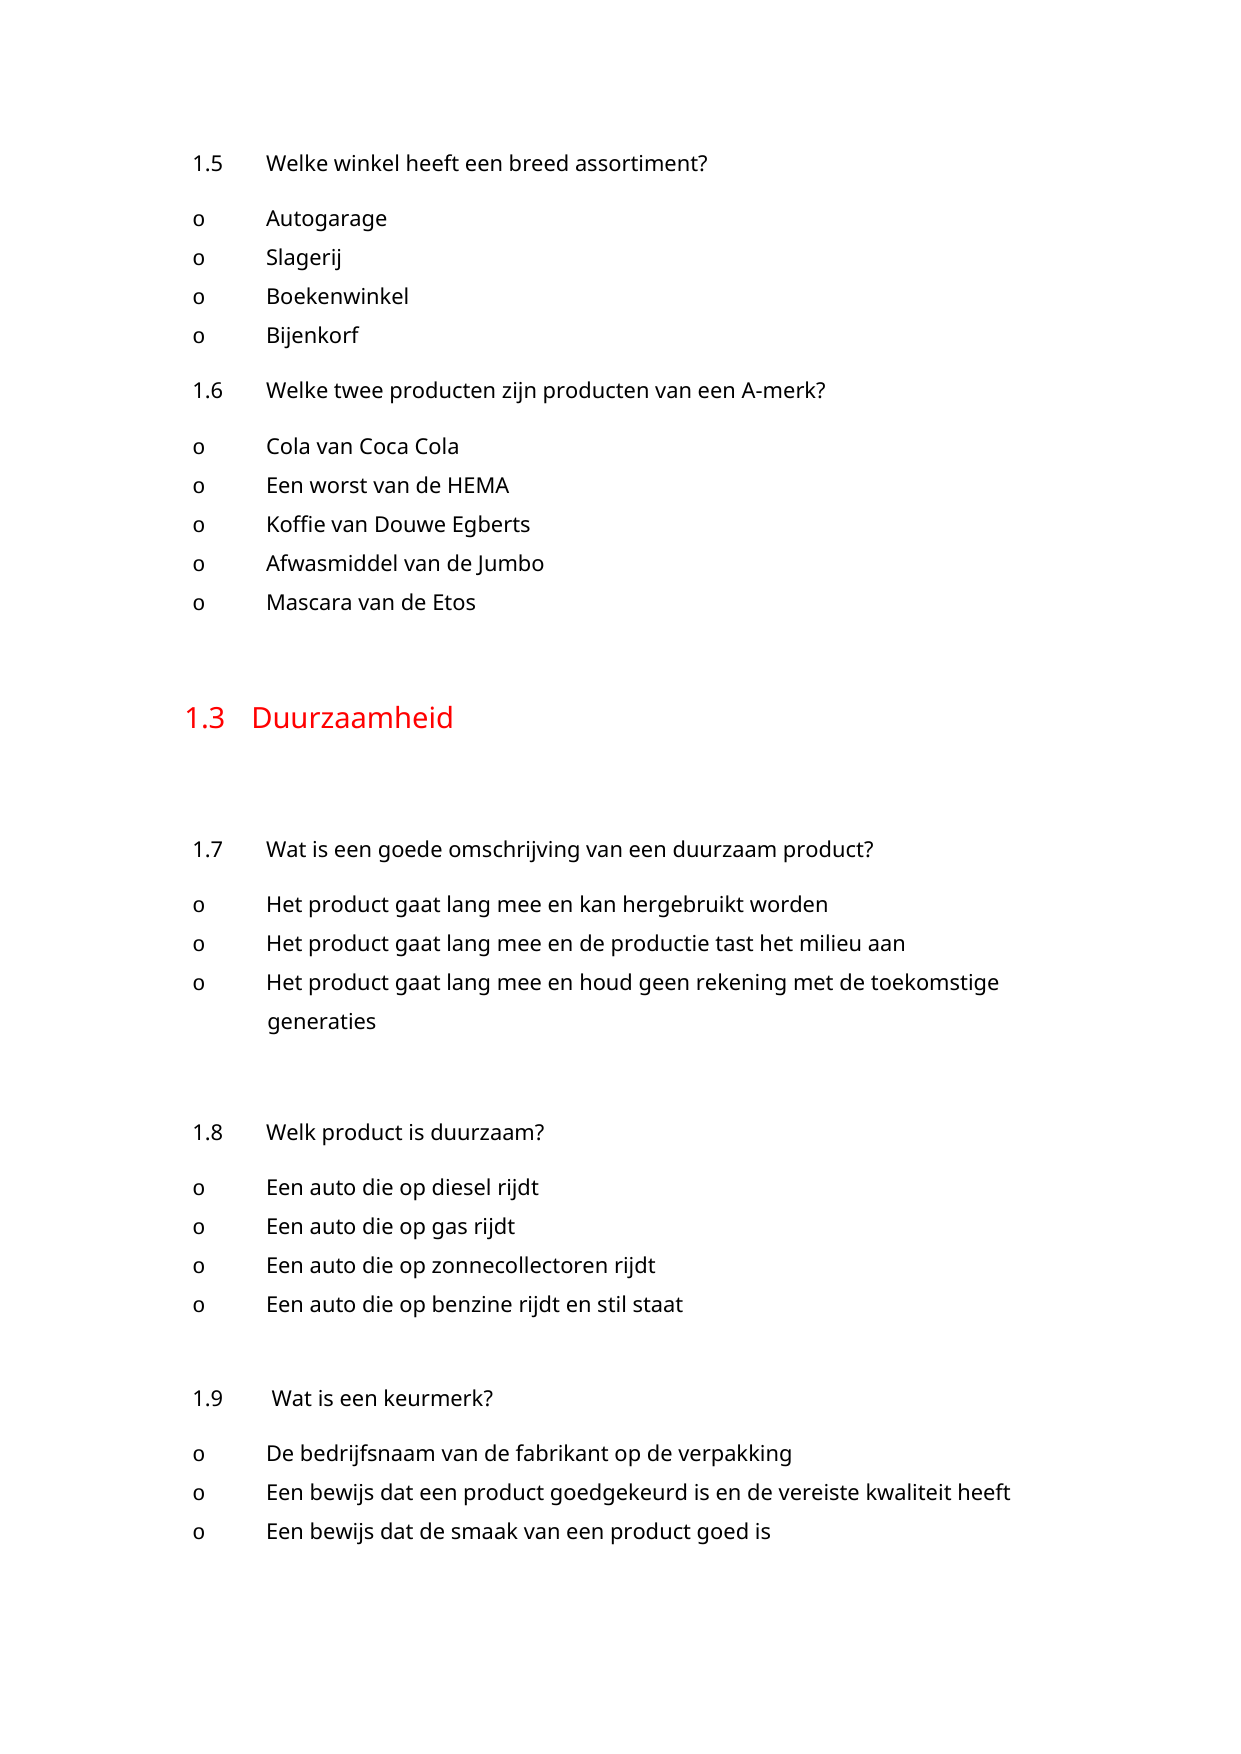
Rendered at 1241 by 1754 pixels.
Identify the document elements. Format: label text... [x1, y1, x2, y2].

list Het product gaat lang mee en houd geen rekening met de toekomstige generaties [192, 967, 1093, 1036]
list Slagerij [192, 242, 1093, 272]
list Een auto die op diesel rijdt [192, 1172, 1093, 1202]
text 1.8 Welk product is duurzaam? [148, 1117, 1093, 1146]
list Een worst van de HEMA [192, 470, 1093, 500]
list Een auto die op gas rijdt [192, 1211, 1093, 1241]
list Koffie van Douwe Egberts [192, 509, 1093, 539]
list Het product gaat lang mee en kan hergebruikt worden [192, 889, 1093, 919]
text 1.6 Welke twee producten zijn producten van een A-merk? [148, 375, 1093, 405]
list Het product gaat lang mee en de productie tast het milieu aan [192, 928, 1093, 958]
list Een auto die op benzine rijdt en stil staat [192, 1289, 1093, 1319]
list Mascara van de Etos [192, 587, 1093, 617]
list Autogarage [192, 203, 1093, 233]
list Boekenwinkel [192, 281, 1093, 311]
text 1.7 Wat is een goede omschrijving van een duurzaam product? [148, 834, 1093, 864]
text 1.5 Welke winkel heeft een breed assortiment? [148, 148, 1093, 177]
list Cola van Coca Cola [192, 431, 1093, 461]
list Bijenkorf [192, 320, 1093, 350]
list Een auto die op zonnecollectoren rijdt [192, 1250, 1093, 1280]
list Een bewijs dat de smaak van een product goed is [192, 1516, 1093, 1546]
list Een bewijs dat een product goedgekeurd is en de vereiste kwaliteit heeft [192, 1477, 1093, 1507]
list De bedrijfsnaam van de fabrikant op de verpakking [192, 1438, 1093, 1468]
list Afwasmiddel van de Jumbo [192, 548, 1093, 578]
text 1.9 Wat is een keurmerk? [192, 1383, 1093, 1413]
list Duurzaamheid [184, 697, 1093, 737]
